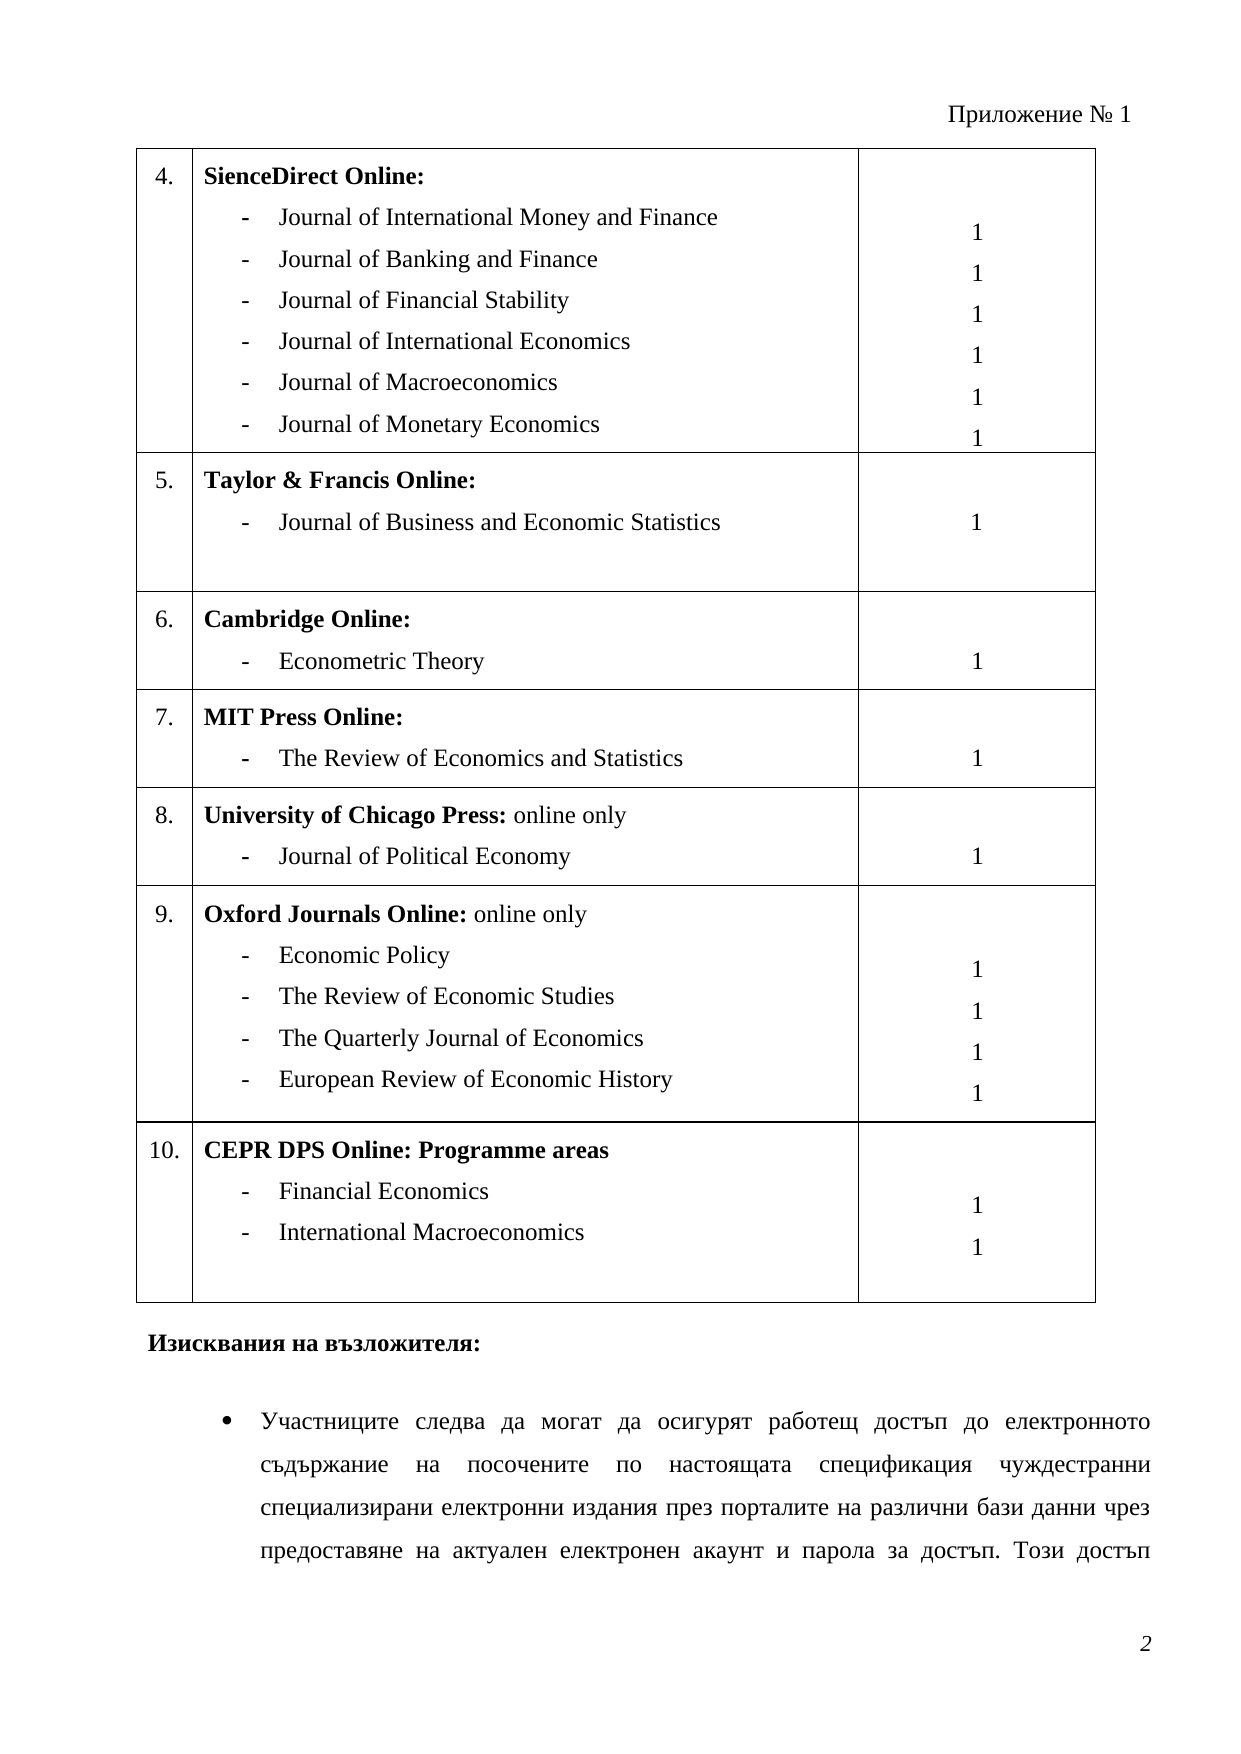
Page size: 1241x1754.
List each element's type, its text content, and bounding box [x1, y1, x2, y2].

table_cell 4. [137, 149, 192, 452]
table_cell Cambridge Online: Econometric Theory [193, 592, 858, 689]
table_cell 7. [137, 690, 192, 787]
table_cell 1 [859, 453, 1095, 591]
table_cell 1 1 [859, 1123, 1095, 1302]
table_cell CEPR DPS Online: Programme areas Financial Economics International Macroeconomics [193, 1123, 858, 1302]
table_cell 5. [137, 453, 192, 591]
table_cell 1 1 1 1 [859, 886, 1095, 1121]
table_cell 8. [137, 788, 192, 885]
table_cell 1 [859, 690, 1095, 787]
table_cell University of Chicago Press: online only Journal of Political Economy [193, 788, 858, 885]
table_cell 1 1 1 1 1 1 [859, 149, 1095, 452]
table_cell 1 [859, 592, 1095, 689]
table_cell 10. [137, 1123, 192, 1302]
table_cell SienceDirect Online: Journal of International Money and Finance Journal of Banking and Finance Journal of Financial Stability Journal of International Economics Journal of Macroeconomics Journal of Monetary Economics [193, 149, 858, 452]
table_cell 9. [137, 886, 192, 1121]
table_cell MIT Press Online: The Review of Economics and Statistics [193, 690, 858, 787]
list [223, 1406, 1152, 1564]
table_cell 1 [859, 788, 1095, 885]
table_cell Taylor & Francis Online: Journal of Business and Economic Statistics [193, 453, 858, 591]
table_cell 6. [137, 592, 192, 689]
text Изисквания на възложителя: [148, 1328, 1152, 1357]
table_cell Oxford Journals Online: online only Economic Policy The Review of Economic Studies The Quarterly Journal of Economics European Review of Economic History [193, 886, 858, 1121]
